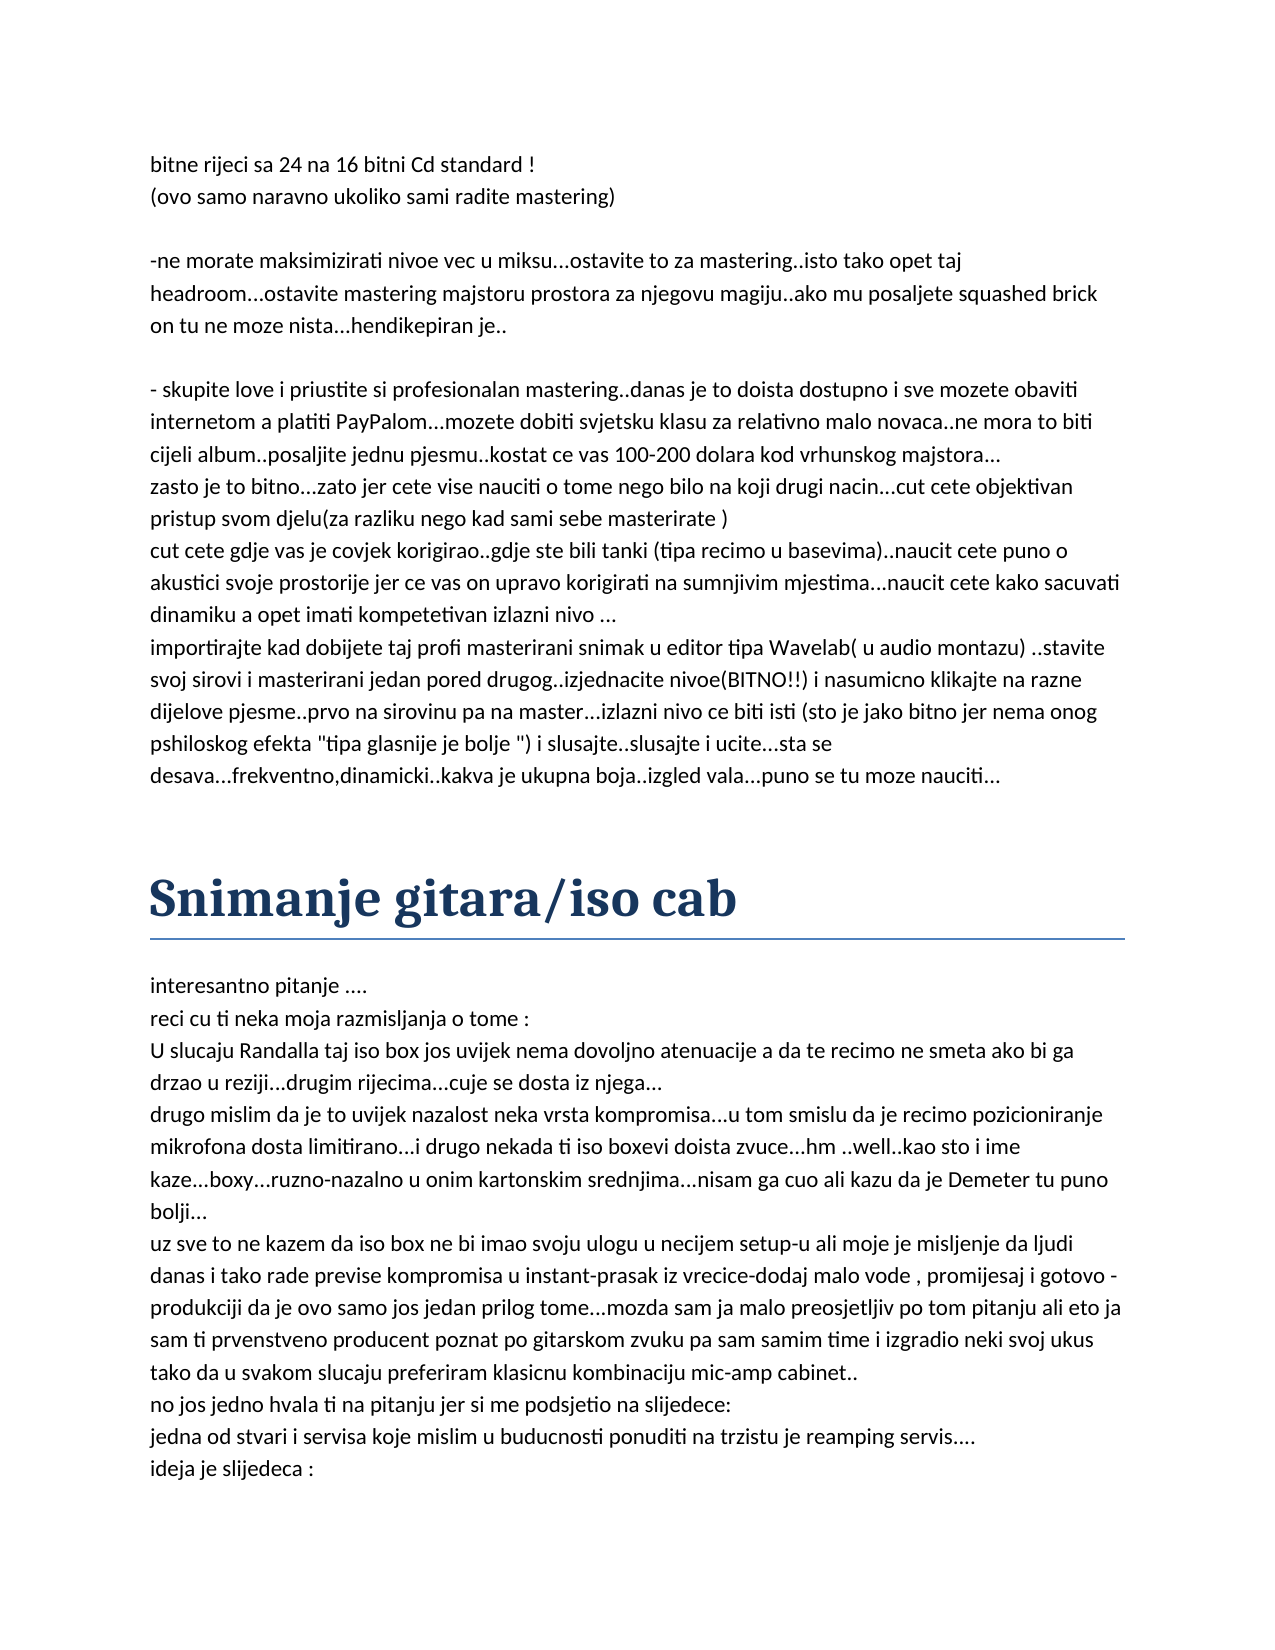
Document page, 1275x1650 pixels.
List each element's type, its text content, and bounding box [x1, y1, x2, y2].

title Snimanje gitara/iso cab [150, 868, 1125, 938]
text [150, 972, 1125, 1482]
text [150, 150, 1125, 789]
